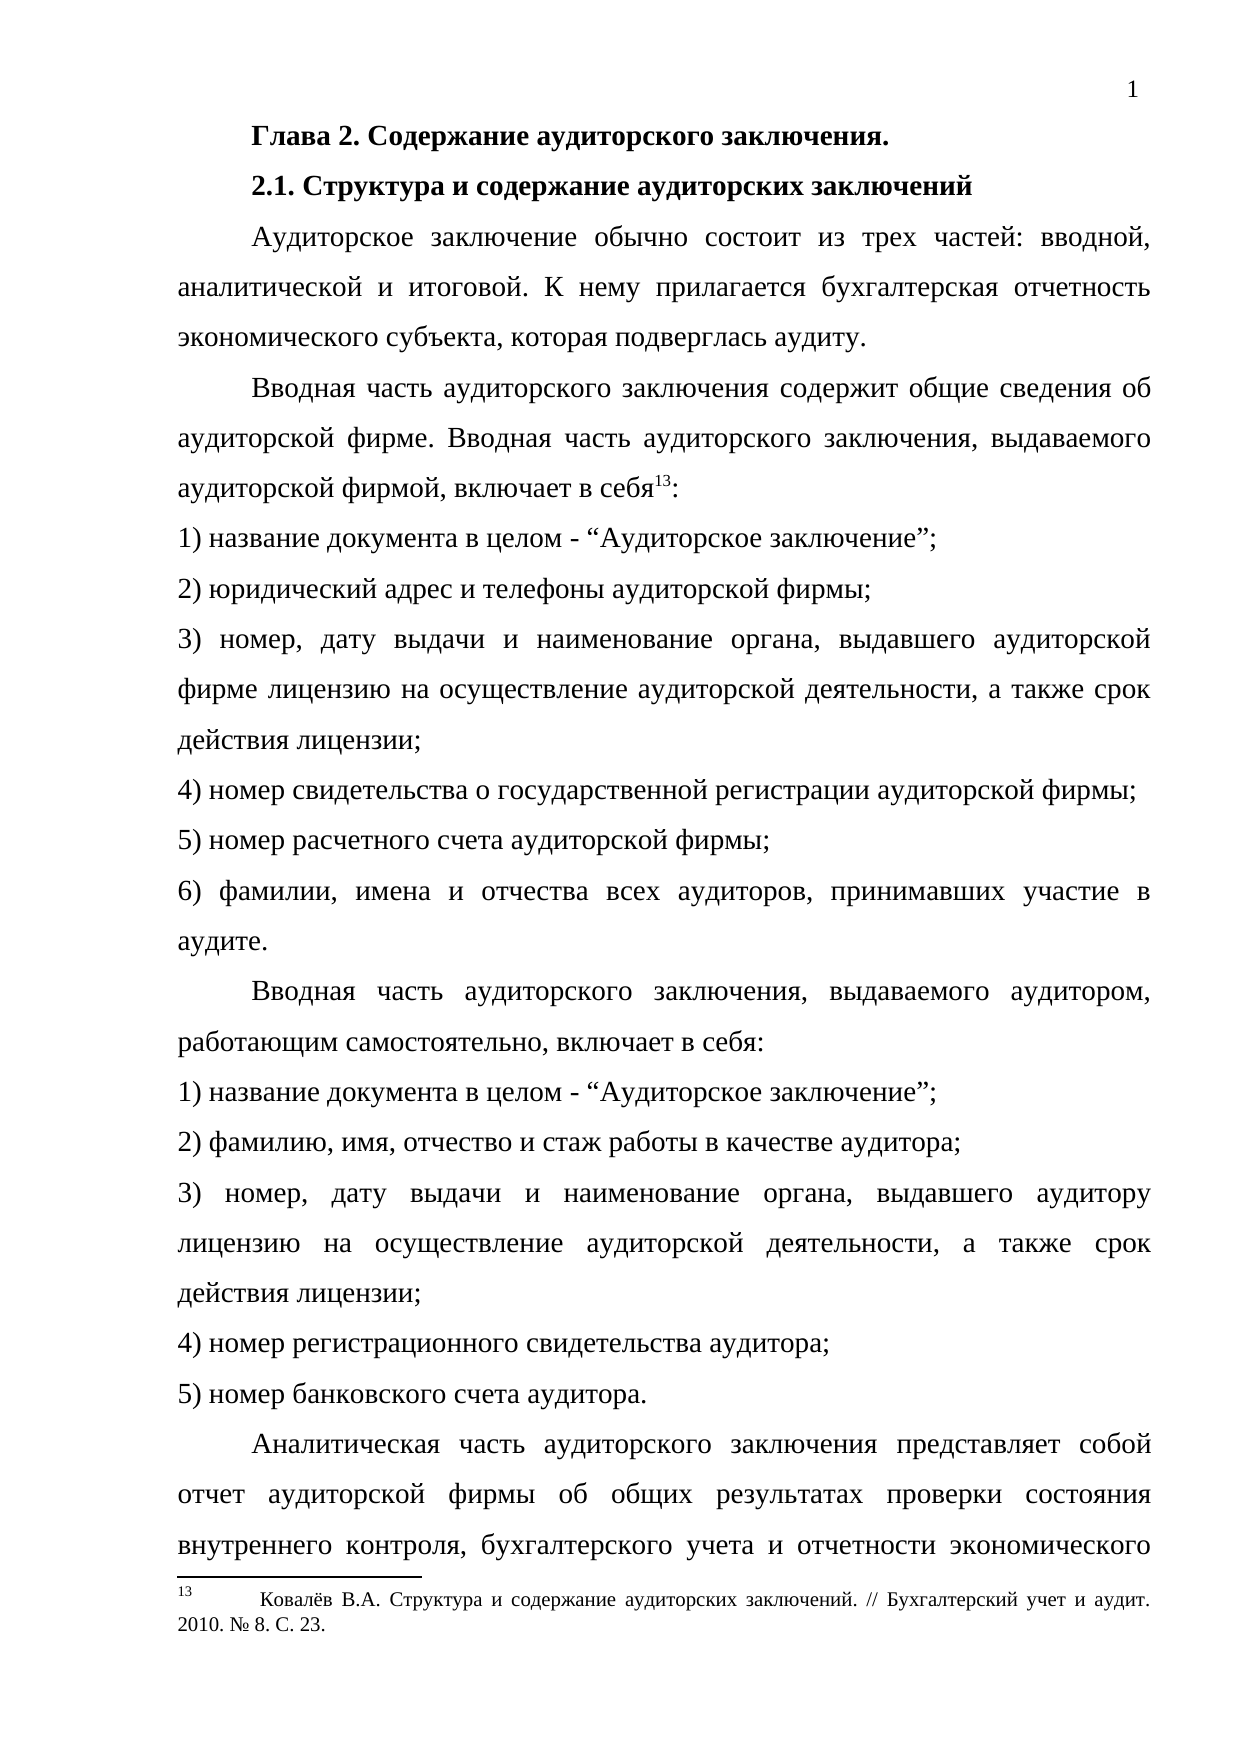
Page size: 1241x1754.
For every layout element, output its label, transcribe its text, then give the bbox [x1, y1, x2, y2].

text 2.1. Структура и содержание аудиторских заключений [177, 168, 1152, 202]
text 2) юридический адрес и телефоны аудиторской фирмы; [177, 571, 1152, 604]
text Глава 2. Содержание аудиторского заключения. [177, 118, 1152, 152]
text Аудиторское заключение обычно состоит из трех частей: вводной, аналитической и итоговой. К нему прилагается бухгалтерская отчетность экономического субъекта, которая подверглась аудиту. [177, 219, 1152, 353]
text 6) фамилии, имена и отчества всех аудиторов, принимавших участие в аудите. [177, 873, 1152, 957]
text 1) название документа в целом - “Аудиторское заключение”; [177, 1074, 1152, 1108]
text 5) номер расчетного счета аудиторской фирмы; [177, 822, 1152, 856]
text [177, 1426, 1152, 1560]
text Вводная часть аудиторского заключения содержит общие сведения об аудиторской фирме. Вводная часть аудиторского заключения, выдаваемого аудиторской фирмой, включает в себя: [177, 370, 1152, 504]
text 5) номер банковского счета аудитора. [177, 1376, 1152, 1409]
text 1) название документа в целом - “Аудиторское заключение”; [177, 521, 1152, 554]
text 3) номер, дату выдачи и наименование органа, выдавшего аудитору лицензию на осуществление аудиторской деятельности, а также срок действия лицензии; [177, 1175, 1152, 1309]
text 3) номер, дату выдачи и наименование органа, выдавшего аудиторской фирме лицензию на осуществление аудиторской деятельности, а также срок действия лицензии; [177, 621, 1152, 755]
text 2) фамилию, имя, отчество и стаж работы в качестве аудитора; [177, 1124, 1152, 1158]
text 4) номер свидетельства о государственной регистрации аудиторской фирмы; [177, 772, 1152, 806]
text Вводная часть аудиторского заключения, выдаваемого аудитором, работающим самостоятельно, включает в себя: [177, 973, 1152, 1057]
text 4) номер регистрационного свидетельства аудитора; [177, 1326, 1152, 1359]
